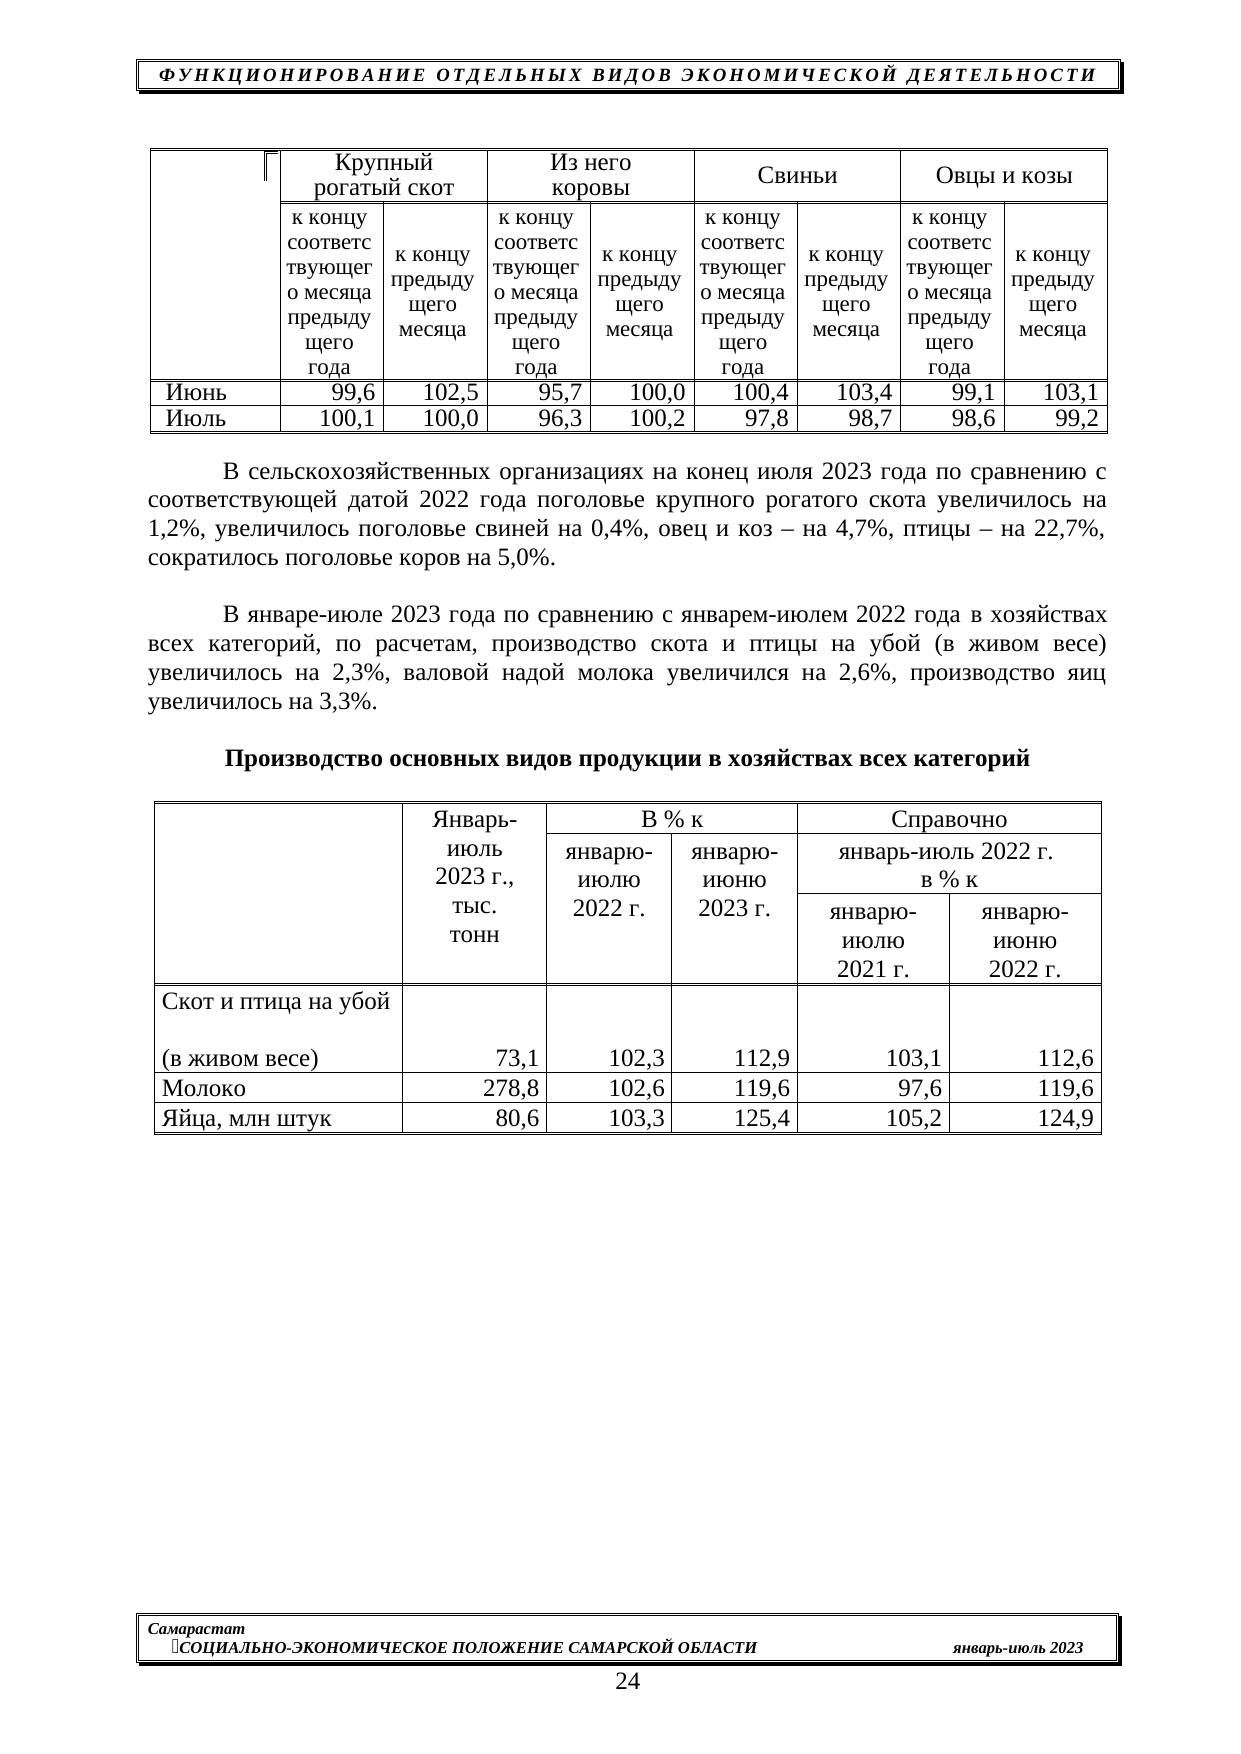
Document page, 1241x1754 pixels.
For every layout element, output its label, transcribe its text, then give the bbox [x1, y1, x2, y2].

table_cell 278,8 [403, 1073, 546, 1102]
table_cell 100,0 [384, 406, 487, 431]
table_cell 103,1 [1005, 382, 1107, 405]
table_cell к концу соответствующего месяца предыдущего года [488, 204, 590, 379]
table_cell 103,4 [798, 382, 900, 405]
table_header Из него коровы [488, 151, 694, 201]
table_cell 102,5 [384, 382, 487, 405]
table_cell январю- июню 2022 г. [950, 894, 1101, 983]
table_cell январю-июню 2023 г. [672, 834, 797, 983]
table_cell 100,2 [591, 406, 694, 431]
table_cell 99,1 [901, 382, 1004, 405]
table_cell к концу предыдущего месяца [591, 204, 694, 379]
table_cell 105,2 [798, 1103, 949, 1132]
table_header Справочно [798, 804, 1101, 833]
table_cell 97,6 [798, 1073, 949, 1102]
table_cell 97,8 [695, 406, 797, 431]
table_cell январь-июль 2022 г. в % к [798, 834, 1101, 893]
table_cell Июль [151, 406, 280, 431]
table_cell 119,6 [672, 1073, 797, 1102]
table_cell Молоко [155, 1073, 402, 1102]
table_cell 112,6 [950, 986, 1101, 1072]
table_cell к концу соответствующего месяца предыдущего года [281, 204, 383, 379]
table_header В % к [547, 804, 797, 833]
table_cell январю-июлю 2022 г. [547, 834, 671, 983]
table_header Овцы и козы [901, 151, 1107, 201]
table_header Свиньи [695, 151, 900, 201]
table_cell к концу предыдущего месяца [384, 204, 487, 379]
table_cell Июнь [151, 382, 280, 405]
table_cell 73,1 [403, 986, 546, 1072]
table_cell 99,6 [281, 382, 383, 405]
table_cell 96,3 [488, 406, 590, 431]
table_cell к концу соответствующего месяца предыдущего года [695, 204, 797, 379]
table_cell 100,1 [281, 406, 383, 431]
table_header [151, 151, 280, 379]
table_cell 124,9 [950, 1103, 1101, 1132]
table_header Крупный рогатый скот [281, 151, 487, 201]
table_header [155, 804, 402, 983]
table_cell 103,1 [798, 986, 949, 1072]
text В сельскохозяйственных организациях на конец июля 2023 года по сравнению с соответствующей датой 2022 года поголовье крупного рогатого скота увеличилось на 1,2%, увеличилось поголовье свиней на 0,4%, овец и коз – на 4,7%, птицы – на 22,7%, сократилось поголовье коров на 5,0%. [148, 456, 1107, 571]
table_cell Скот и птица на убой (в живом весе) [155, 986, 402, 1072]
table_cell 102,6 [547, 1073, 671, 1102]
table_cell 102,3 [547, 986, 671, 1072]
table_cell 99,2 [1005, 406, 1107, 431]
table_cell 125,4 [672, 1103, 797, 1132]
table_cell 119,6 [950, 1073, 1101, 1102]
table_cell 80,6 [403, 1103, 546, 1132]
table_cell 100,0 [591, 382, 694, 405]
table_cell 112,9 [672, 986, 797, 1072]
table_cell к концу предыдущего месяца [1005, 204, 1107, 379]
table_cell январю-июлю 2021 г. [798, 894, 949, 983]
table_cell 103,3 [547, 1103, 671, 1132]
table_cell 98,7 [798, 406, 900, 431]
text В январе-июле 2023 года по сравнению с январем-июлем 2022 года в хозяйствах всех категорий, по расчетам, производство скота и птицы на убой (в живом весе) увеличилось на 2,3%, валовой надой молока увеличился на 2,6%, производство яиц увеличилось на 3,3%. [148, 599, 1107, 714]
table_cell 95,7 [488, 382, 590, 405]
table_cell 100,4 [695, 382, 797, 405]
table_cell Яйца, млн штук [155, 1103, 402, 1132]
text Производство основных видов продукции в хозяйствах всех категорий [148, 743, 1107, 772]
table_cell 98,6 [901, 406, 1004, 431]
table_header Январь-июль 2023 г., тыс. тонн [403, 804, 546, 983]
table_cell к концу соответствующего месяца предыдущего года [901, 204, 1004, 379]
table_cell к концу предыдущего месяца [798, 204, 900, 379]
